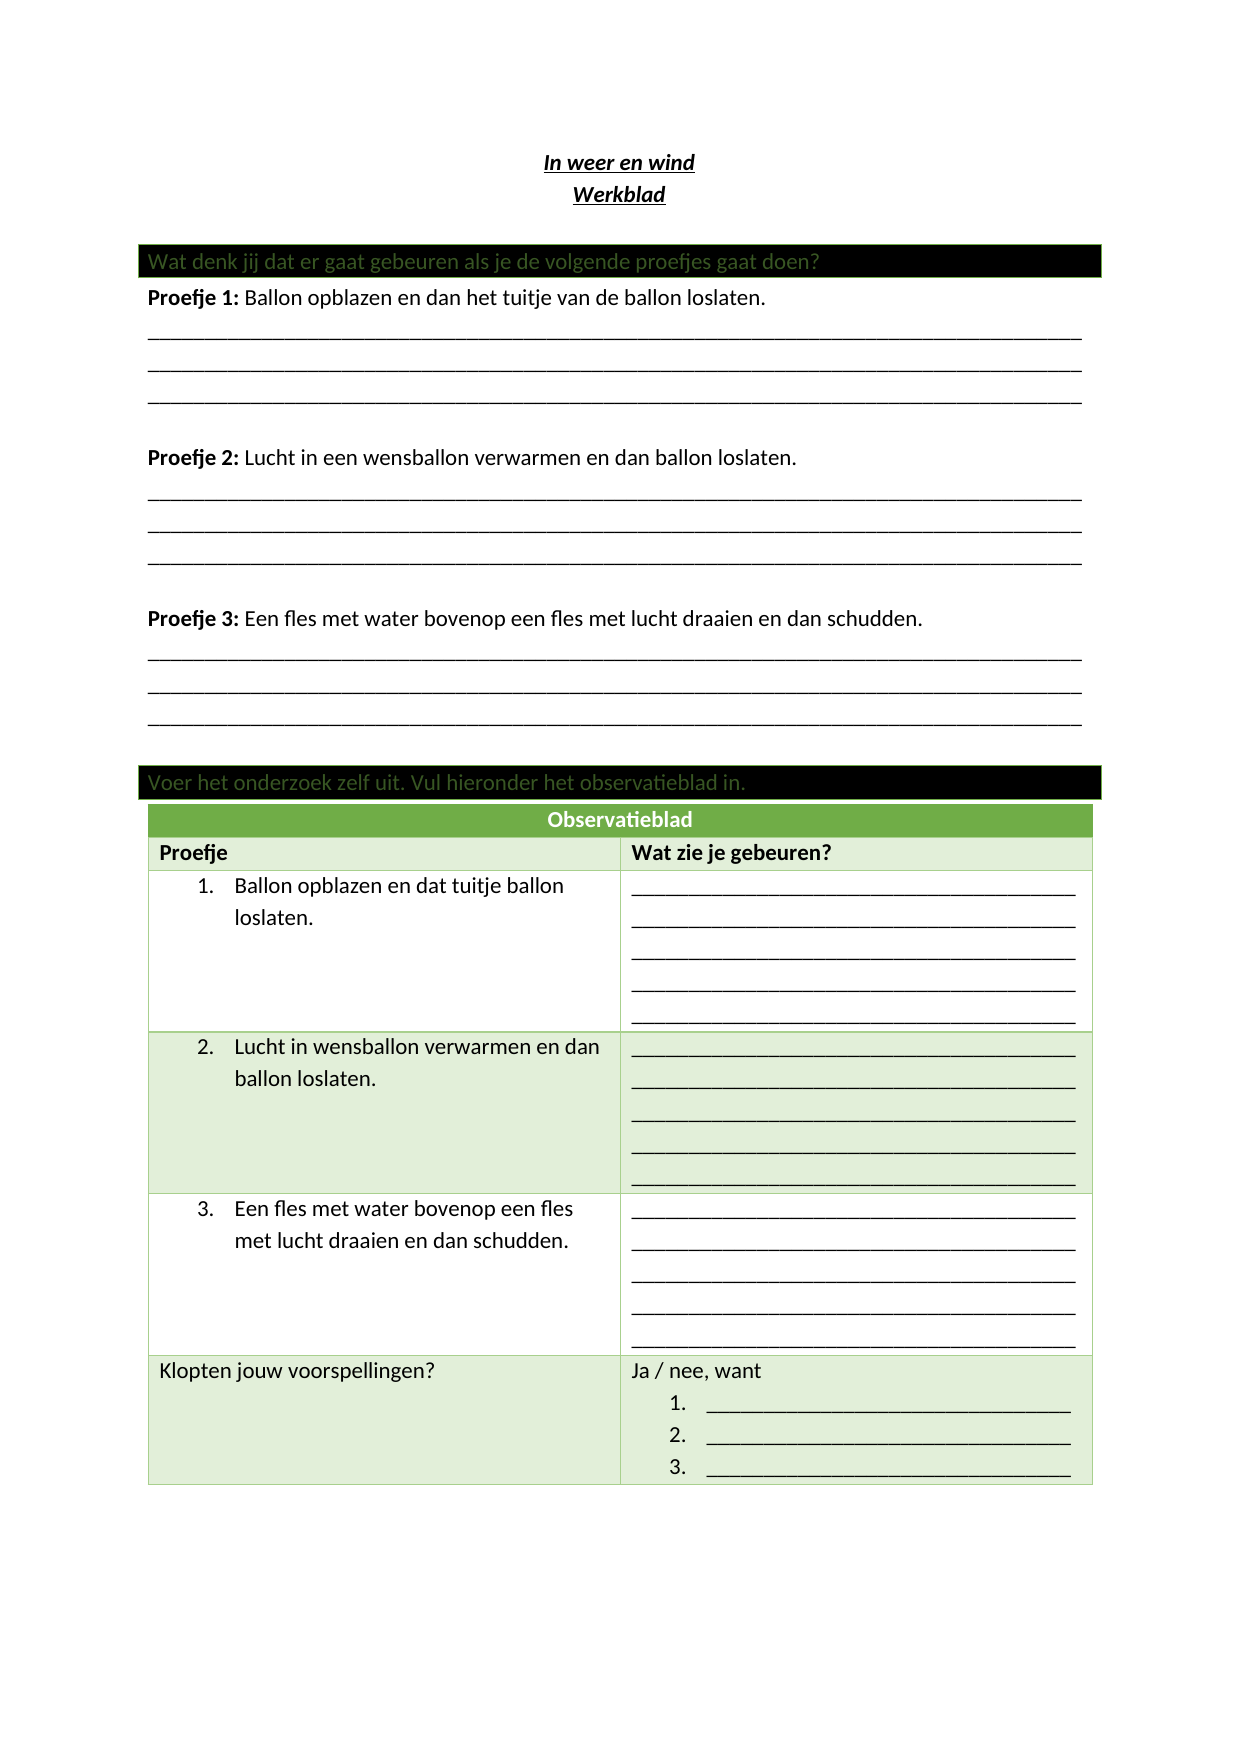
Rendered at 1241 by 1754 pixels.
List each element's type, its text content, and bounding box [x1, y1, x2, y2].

text Wat denk jij dat er gaat gebeuren als je de volgende proefjes gaat doen? [139, 245, 1101, 277]
table_cell Klopten jouw voorspellingen? [149, 1356, 620, 1484]
table_cell _______________________________________ _______________________________________ _______________________________________ _______________________________________ _______________________________________ [621, 1194, 1092, 1355]
text ______________________________________________________________________________________________________________________________________________________________________________________________________________________________________________________ [148, 476, 1093, 568]
text In weer en wind [148, 148, 1093, 176]
table_cell Een fles met water bovenop een fles met lucht draaien en dan schudden. [149, 1194, 620, 1355]
table_cell Wat zie je gebeuren? [621, 838, 1092, 870]
text ______________________________________________________________________________________________________________________________________________________________________________________________________________________________________________________ [148, 637, 1093, 729]
table_cell _______________________________________ _______________________________________ _______________________________________ _______________________________________ _______________________________________ [621, 871, 1092, 1031]
table_cell Ja / nee, want ________________________________ ________________________________ ________________________________ [621, 1356, 1092, 1484]
table_cell Ballon opblazen en dat tuitje ballon loslaten. [149, 871, 620, 1031]
text Proefje 3: Een fles met water bovenop een fles met lucht draaien en dan schudden. [148, 604, 1093, 632]
table_cell Proefje [149, 838, 620, 870]
text Proefje 2: Lucht in een wensballon verwarmen en dan ballon loslaten. [148, 443, 1093, 472]
text Werkblad [148, 180, 1093, 208]
text Proefje 1: Ballon opblazen en dan het tuitje van de ballon loslaten. [148, 283, 1093, 311]
text Voer het onderzoek zelf uit. Vul hieronder het observatieblad in. [139, 766, 1101, 799]
table_header Observatieblad [149, 805, 1092, 837]
table_cell _______________________________________ _______________________________________ _______________________________________ _______________________________________ _______________________________________ [621, 1033, 1092, 1193]
table_cell Lucht in wensballon verwarmen en dan ballon loslaten. [149, 1033, 620, 1193]
text ______________________________________________________________________________________________________________________________________________________________________________________________________________________________________________________ [148, 315, 1093, 407]
